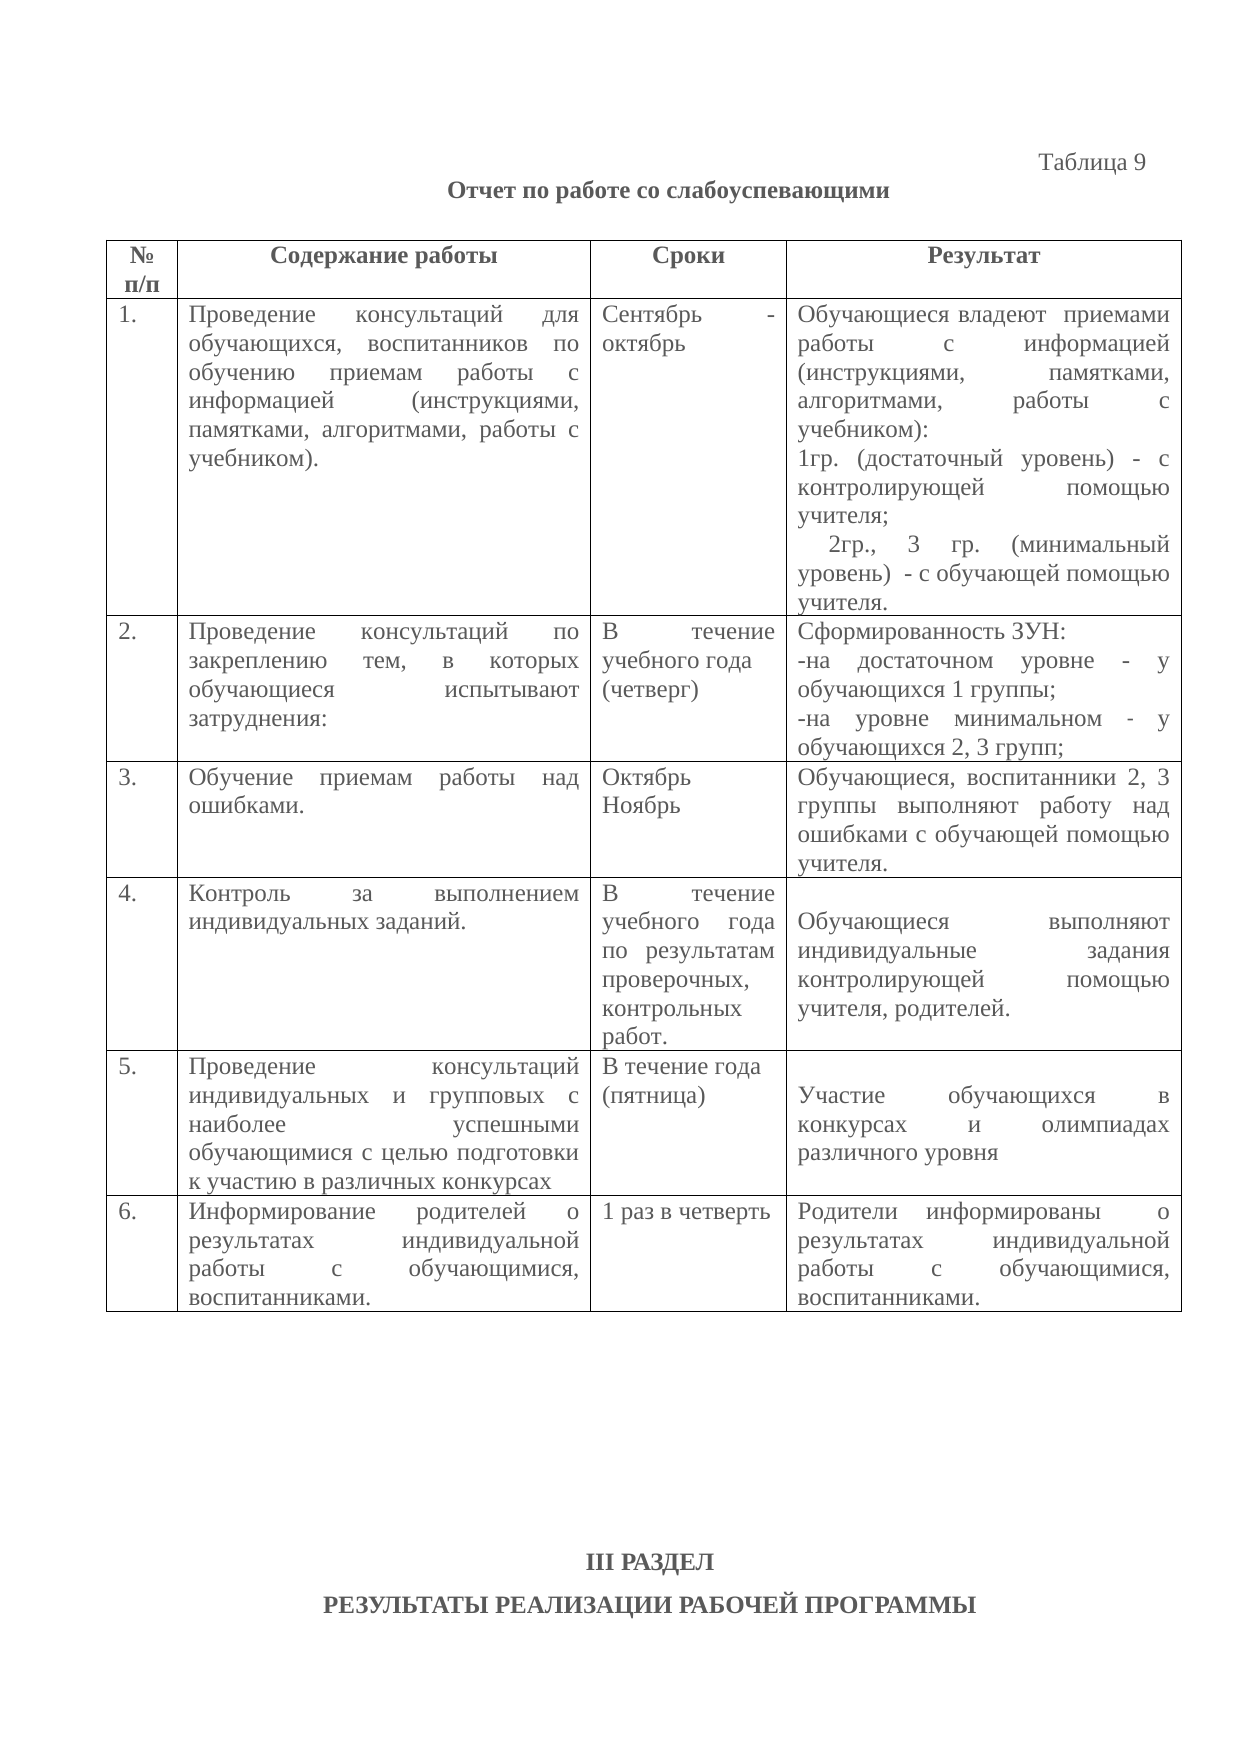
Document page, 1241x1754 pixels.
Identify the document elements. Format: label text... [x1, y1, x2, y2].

table_cell В течение учебного года по результатам проверочных, контрольных работ. [591, 878, 786, 1050]
table_header № п/п [107, 241, 177, 298]
text Таблица 9 [1003, 147, 1181, 176]
table_header Результат [787, 241, 1181, 298]
table_cell 1 раз в четверть [591, 1196, 786, 1311]
table_cell 6. [107, 1196, 177, 1311]
table_cell Обучающиеся, воспитанники 2, 3 группы выполняют работу над ошибками с обучающей помощью учителя. [787, 762, 1181, 877]
table_header Сроки [591, 241, 786, 298]
table_cell Октябрь Ноябрь [591, 762, 786, 877]
text РЕЗУЛЬТАТЫ РЕАЛИЗАЦИИ РАБОЧЕЙ ПРОГРАММЫ [118, 1590, 1181, 1618]
table_cell Проведение консультаций по закреплению тем, в которых обучающиеся испытывают затруднения: [178, 616, 590, 761]
table_cell 4. [107, 878, 177, 1050]
table_cell Обучение приемам работы над ошибками. [178, 762, 590, 877]
table_cell 2. [107, 616, 177, 761]
table_cell В течение года (пятница) [591, 1051, 786, 1195]
table_cell Обучающиеся выполняют индивидуальные задания контролирующей помощью учителя, родителей. [787, 878, 1181, 1050]
table_cell Участие обучающихся в конкурсах и олимпиадах различного уровня [787, 1051, 1181, 1195]
table_cell 1. [107, 299, 177, 615]
table_cell Информирование родителей о результатах индивидуальной работы с обучающимися, воспитанниками. [178, 1196, 590, 1311]
table_header Содержание работы [178, 241, 590, 298]
table_cell Контроль за выполнением индивидуальных заданий. [178, 878, 590, 1050]
table_cell Проведение консультаций индивидуальных и групповых с наиболее успешными обучающимися с целью подготовки к участию в различных конкурсах [178, 1051, 590, 1195]
table_cell 3. [107, 762, 177, 877]
table_cell Родители информированы о результатах индивидуальной работы с обучающимися, воспитанниками. [787, 1196, 1181, 1311]
table_cell Проведение консультаций для обучающихся, воспитанников по обучению приемам работы с информацией (инструкциями, памятками, алгоритмами, работы с учебником). [178, 299, 590, 615]
text Отчет по работе со слабоуспевающими [156, 176, 1181, 204]
table_cell Обучающиеся владеют приемами работы с информацией (инструкциями, памятками, алгоритмами, работы с учебником): 1гр. (достаточный уровень) - с контролирующей помощью учителя; 2гр., 3 гр. (минимальный уровень) - с обучающей помощью учителя. [787, 299, 1181, 615]
table_cell Сентябрь - октябрь [591, 299, 786, 615]
table_cell 5. [107, 1051, 177, 1195]
text III РАЗДЕЛ [118, 1547, 1181, 1575]
table_cell Сформированность ЗУН: -на достаточном уровне - у обучающихся 1 группы; -на уровне минимальном - у обучающихся 2, 3 групп; [787, 616, 1181, 761]
table_cell В течение учебного года (четверг) [591, 616, 786, 761]
